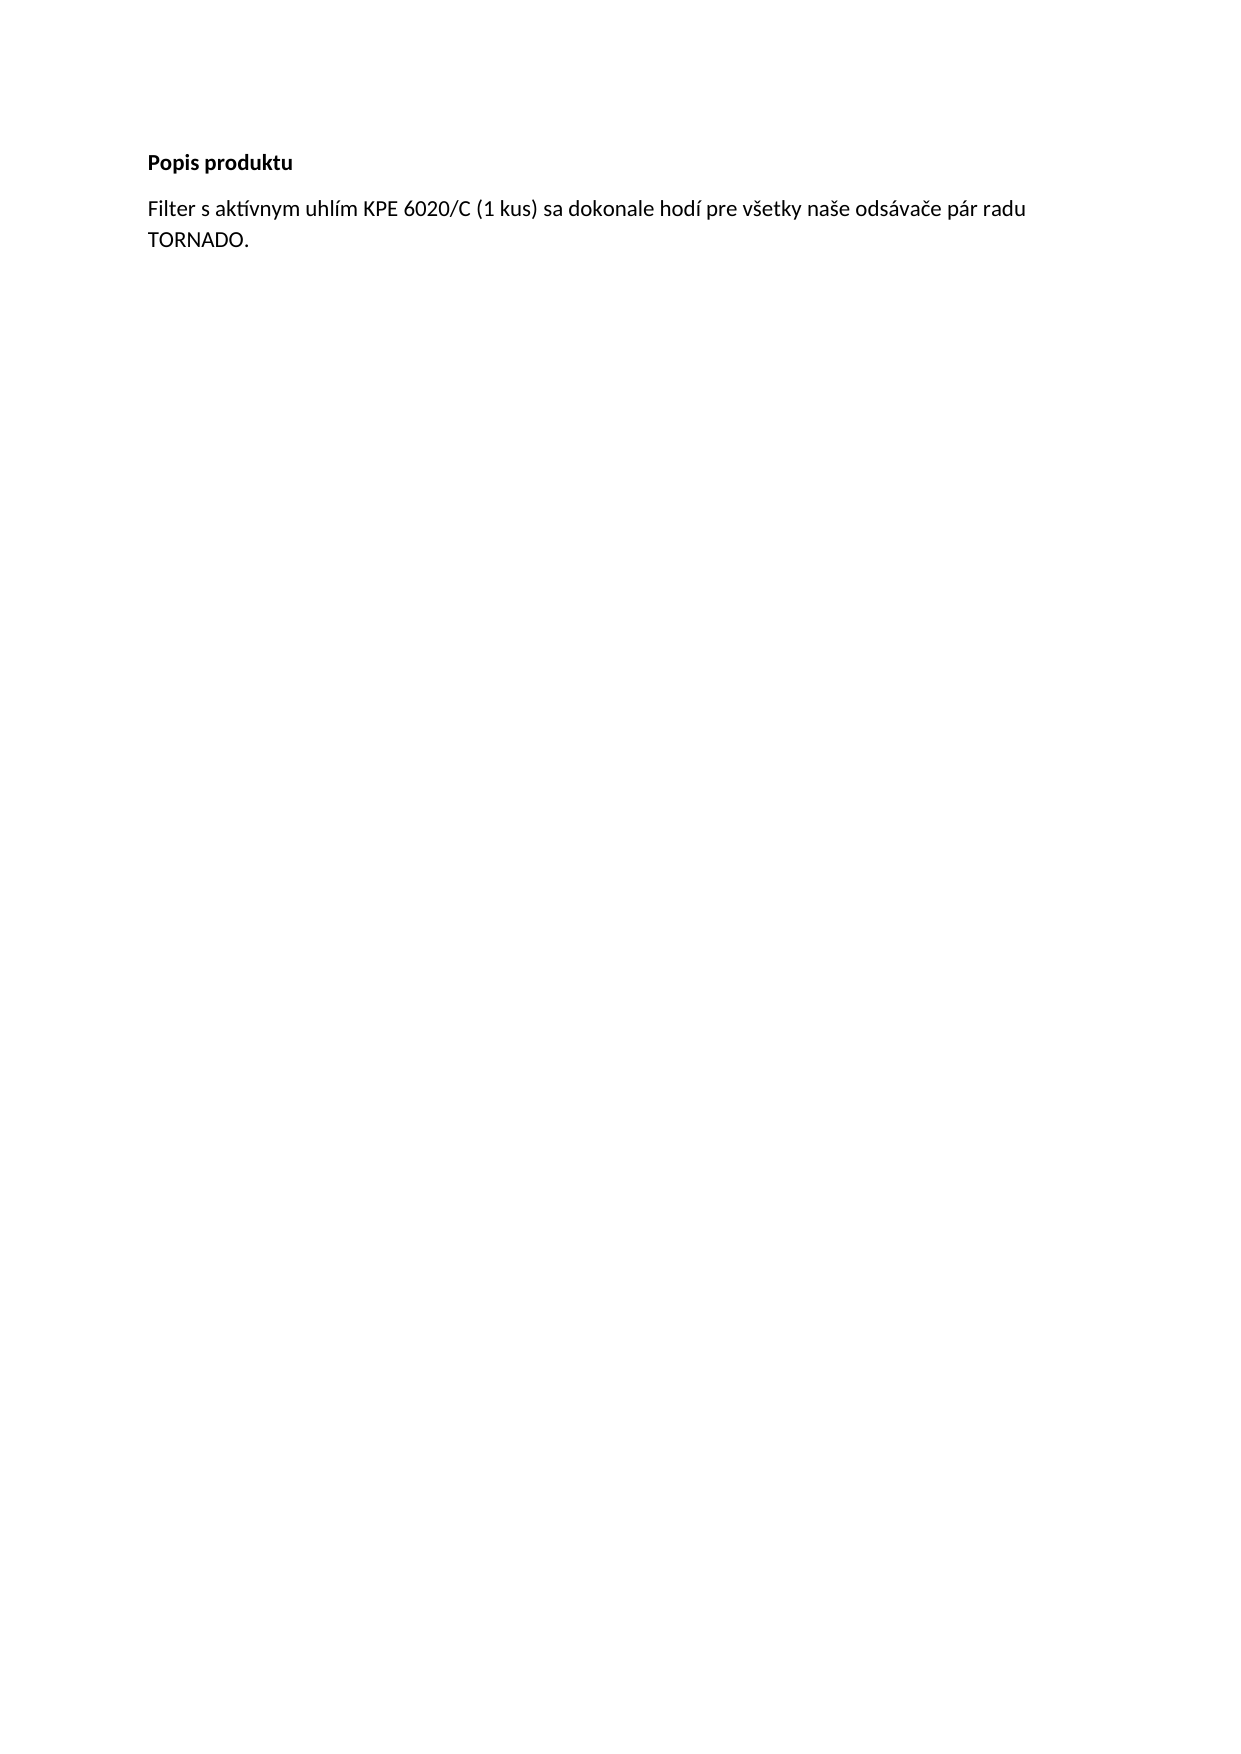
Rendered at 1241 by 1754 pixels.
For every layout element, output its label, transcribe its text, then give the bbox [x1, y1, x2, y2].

text Popis produktu [148, 148, 1093, 176]
text Filter s aktívnym uhlím KPE 6020/C (1 kus) sa dokonale hodí pre všetky naše odsávače pár radu TORNADO. [148, 194, 1093, 253]
